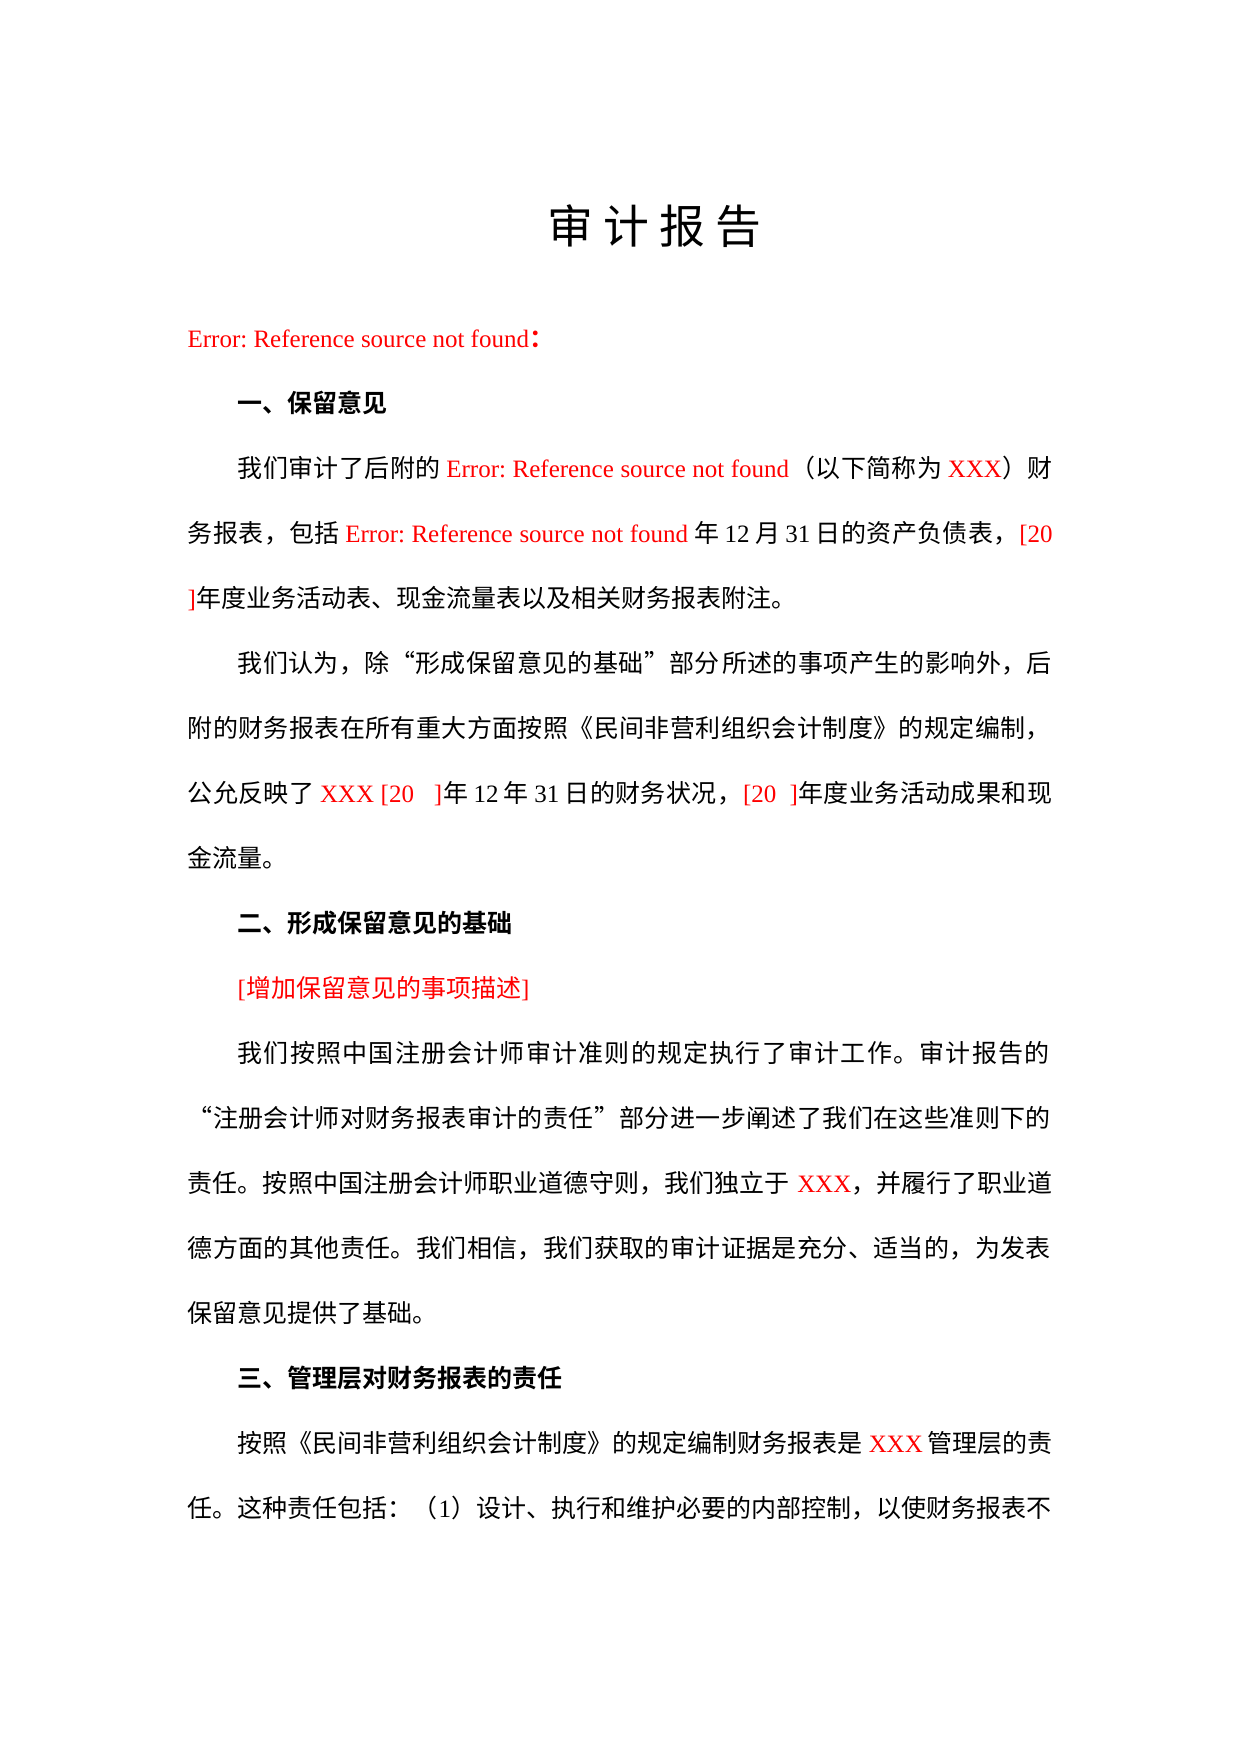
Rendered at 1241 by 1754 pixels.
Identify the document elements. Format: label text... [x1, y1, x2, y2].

text 我们认为，除“形成保留意见的基础”部分所述的事项产生的影响外，后附的财务报表在所有重大方面按照《民间非营利组织会计制度》的规定编制，公允反映了XXX [20 ]年12年31日的财务状况，[20 ]年度业务活动成果和现金流量。 [187, 629, 1053, 889]
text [187, 1409, 1053, 1539]
text 二、形成保留意见的基础 [187, 889, 1053, 954]
text 我们按照中国注册会计师审计准则的规定执行了审计工作。审计报告的“注册会计师对财务报表审计的责任”部分进一步阐述了我们在这些准则下的责任。按照中国注册会计师职业道德守则，我们独立于XXX，并履行了职业道德方面的其他责任。我们相信，我们获取的审计证据是充分、适当的，为发表保留意见提供了基础。 [187, 1019, 1053, 1344]
text 审 计 报 告 [187, 174, 1053, 272]
text [增加保留意见的事项描述] [187, 954, 1053, 1019]
text 三、管理层对财务报表的责任 [187, 1344, 1053, 1409]
list 保留意见 [187, 369, 1053, 434]
